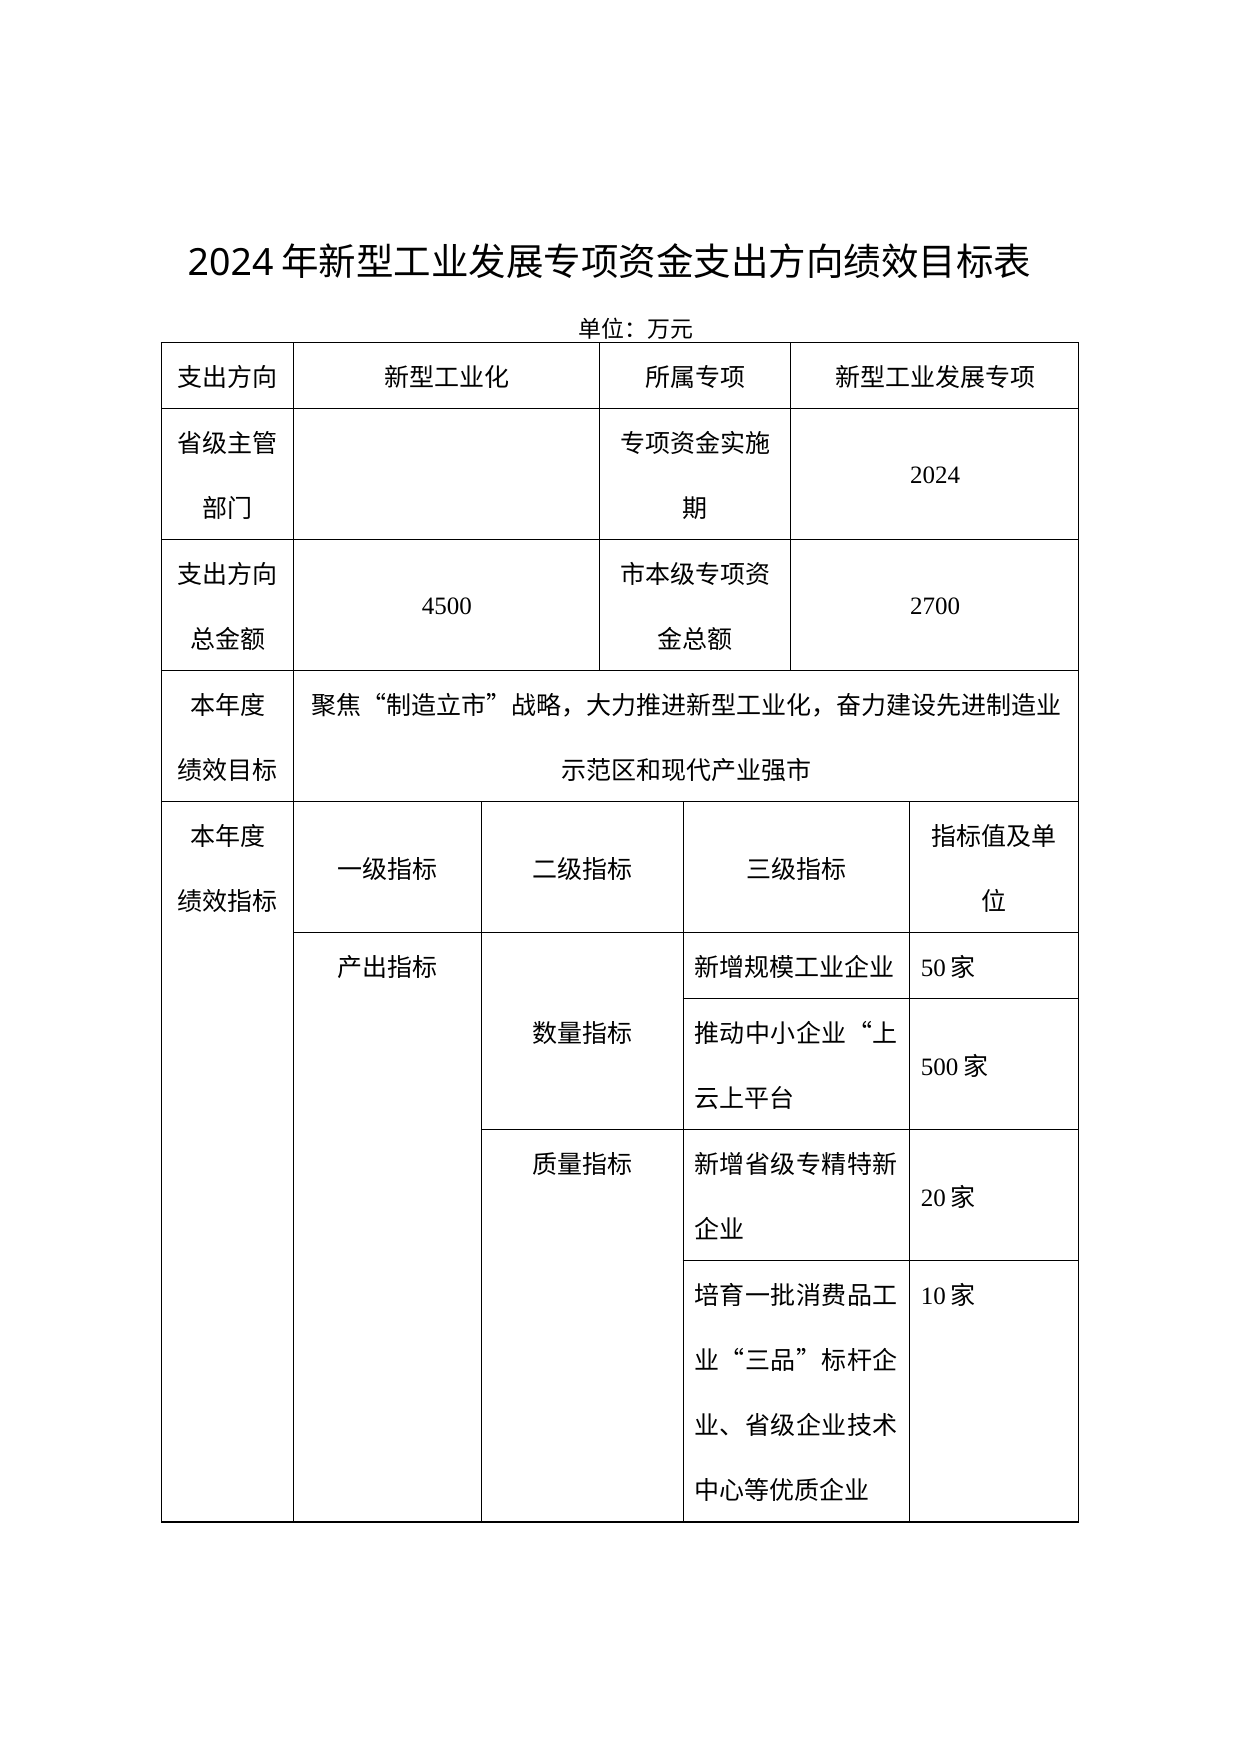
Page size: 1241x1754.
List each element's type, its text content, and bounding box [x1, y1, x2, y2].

table_cell 本年度 绩效目标 [162, 671, 293, 801]
table_cell 支出方向总金额 [162, 540, 293, 670]
table_cell 20家 [910, 1130, 1078, 1260]
table_cell [294, 409, 599, 539]
table_cell 10家 [910, 1261, 1078, 1521]
table_cell 推动中小企业“上云上平台 [684, 999, 909, 1129]
table_cell 500家 [910, 999, 1078, 1129]
table_cell 二级指标 [482, 802, 683, 932]
table_cell 培育一批消费品工业“三品”标杆企业、省级企业技术中心等优质企业 [684, 1261, 909, 1521]
table_cell 2024 [791, 409, 1078, 539]
table_cell 省级主管部门 [162, 409, 293, 539]
table_cell 50家 [910, 933, 1078, 998]
text 2024年新型工业发展专项资金支出方向绩效目标表 [187, 227, 1053, 292]
table_cell 专项资金实施期 [600, 409, 790, 539]
table_cell 新增省级专精特新企业 [684, 1130, 909, 1260]
table_cell 2700 [791, 540, 1078, 670]
table_cell 新增规模工业企业 [684, 933, 909, 998]
table_cell 指标值及单位 [910, 802, 1078, 932]
table_cell 数量指标 [482, 933, 683, 1129]
table_cell 本年度 绩效指标 [162, 802, 293, 1521]
table_header 新型工业发展专项 [791, 343, 1078, 408]
table_cell 三级指标 [684, 802, 909, 932]
table_cell 质量指标 [482, 1130, 683, 1521]
text 单位：万元 [187, 317, 1053, 342]
table_header 新型工业化 [294, 343, 599, 408]
table_cell 产出指标 [294, 933, 481, 1521]
table_cell 4500 [294, 540, 599, 670]
table_cell 一级指标 [294, 802, 481, 932]
table_cell 聚焦“制造立市”战略，大力推进新型工业化，奋力建设先进制造业示范区和现代产业强市 [294, 671, 1078, 801]
table_header 所属专项 [600, 343, 790, 408]
table_cell 市本级专项资金总额 [600, 540, 790, 670]
table_header 支出方向 [162, 343, 293, 408]
